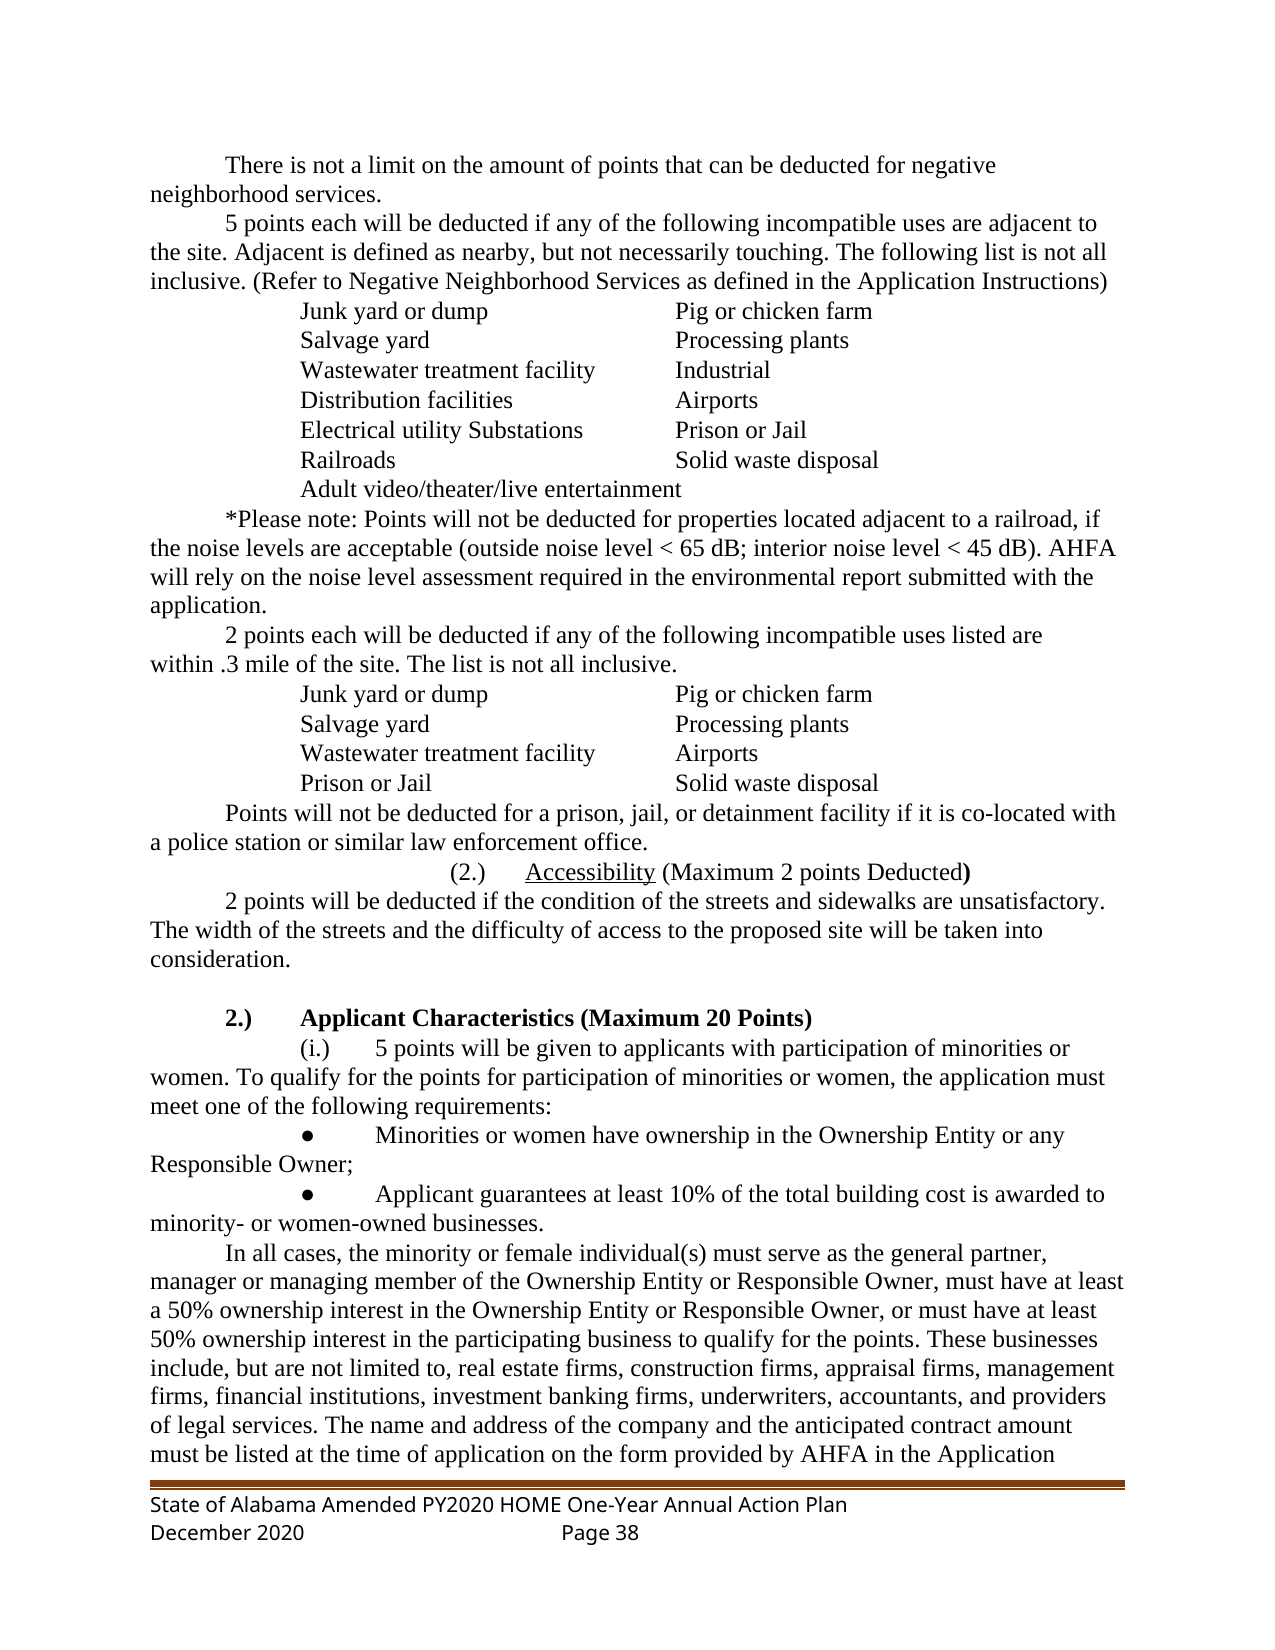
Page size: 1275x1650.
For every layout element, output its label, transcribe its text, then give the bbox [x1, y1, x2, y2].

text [150, 1238, 1125, 1468]
text ● Minorities or women have ownership in the Ownership Entity or any Responsible Owner; [150, 1121, 1125, 1178]
text There is not a limit on the amount of points that can be deducted for negative neighborhood services. [150, 150, 1125, 207]
text ● Applicant guarantees at least 10% of the total building cost is awarded to minority- or women-owned businesses. [150, 1179, 1125, 1237]
text (i.) 5 points will be given to applicants with participation of minorities or women. To qualify for the points for participation of minorities or women, the application must meet one of the following requirements: [150, 1033, 1125, 1119]
text *Please note: Points will not be deducted for properties located adjacent to a railroad, if the noise levels are acceptable (outside noise level < 65 dB; interior noise level < 45 dB). AHFA will rely on the noise level assessment required in the environmental report submitted with the application. [150, 504, 1125, 619]
text Wastewater treatment facility Airports [150, 738, 1125, 767]
text Prison or Jail Solid waste disposal [150, 768, 1125, 797]
text 5 points each will be deducted if any of the following incompatible uses are adjacent to the site. Adjacent is defined as nearby, but not necessarily touching. The following list is not all inclusive. (Refer to Negative Neighborhood Services as defined in the Application Instructions) [150, 208, 1125, 295]
text Electrical utility Substations Prison or Jail [150, 415, 1125, 444]
text 2 points each will be deducted if any of the following incompatible uses listed are within .3 mile of the site. The list is not all inclusive. [150, 620, 1125, 678]
text Salvage yard Processing plants [150, 709, 1125, 737]
text (2.) Accessibility (Maximum 2 points Deducted) [150, 857, 1125, 885]
text Wastewater treatment facility Industrial [150, 355, 1125, 384]
text 2.) Applicant Characteristics (Maximum 20 Points) [150, 1003, 1125, 1032]
text 2 points will be deducted if the condition of the streets and sidewalks are unsatisfactory. The width of the streets and the difficulty of access to the proposed site will be taken into consideration. [150, 886, 1125, 973]
text Distribution facilities Airports [150, 385, 1125, 414]
text Junk yard or dump Pig or chicken farm [150, 679, 1125, 708]
text Points will not be deducted for a prison, jail, or detainment facility if it is co-located with a police station or similar law enforcement office. [150, 798, 1125, 856]
text Salvage yard Processing plants [150, 326, 1125, 354]
text Adult video/theater/live entertainment [150, 474, 1125, 503]
text Railroads Solid waste disposal [150, 445, 1125, 473]
text Junk yard or dump Pig or chicken farm [150, 296, 1125, 324]
